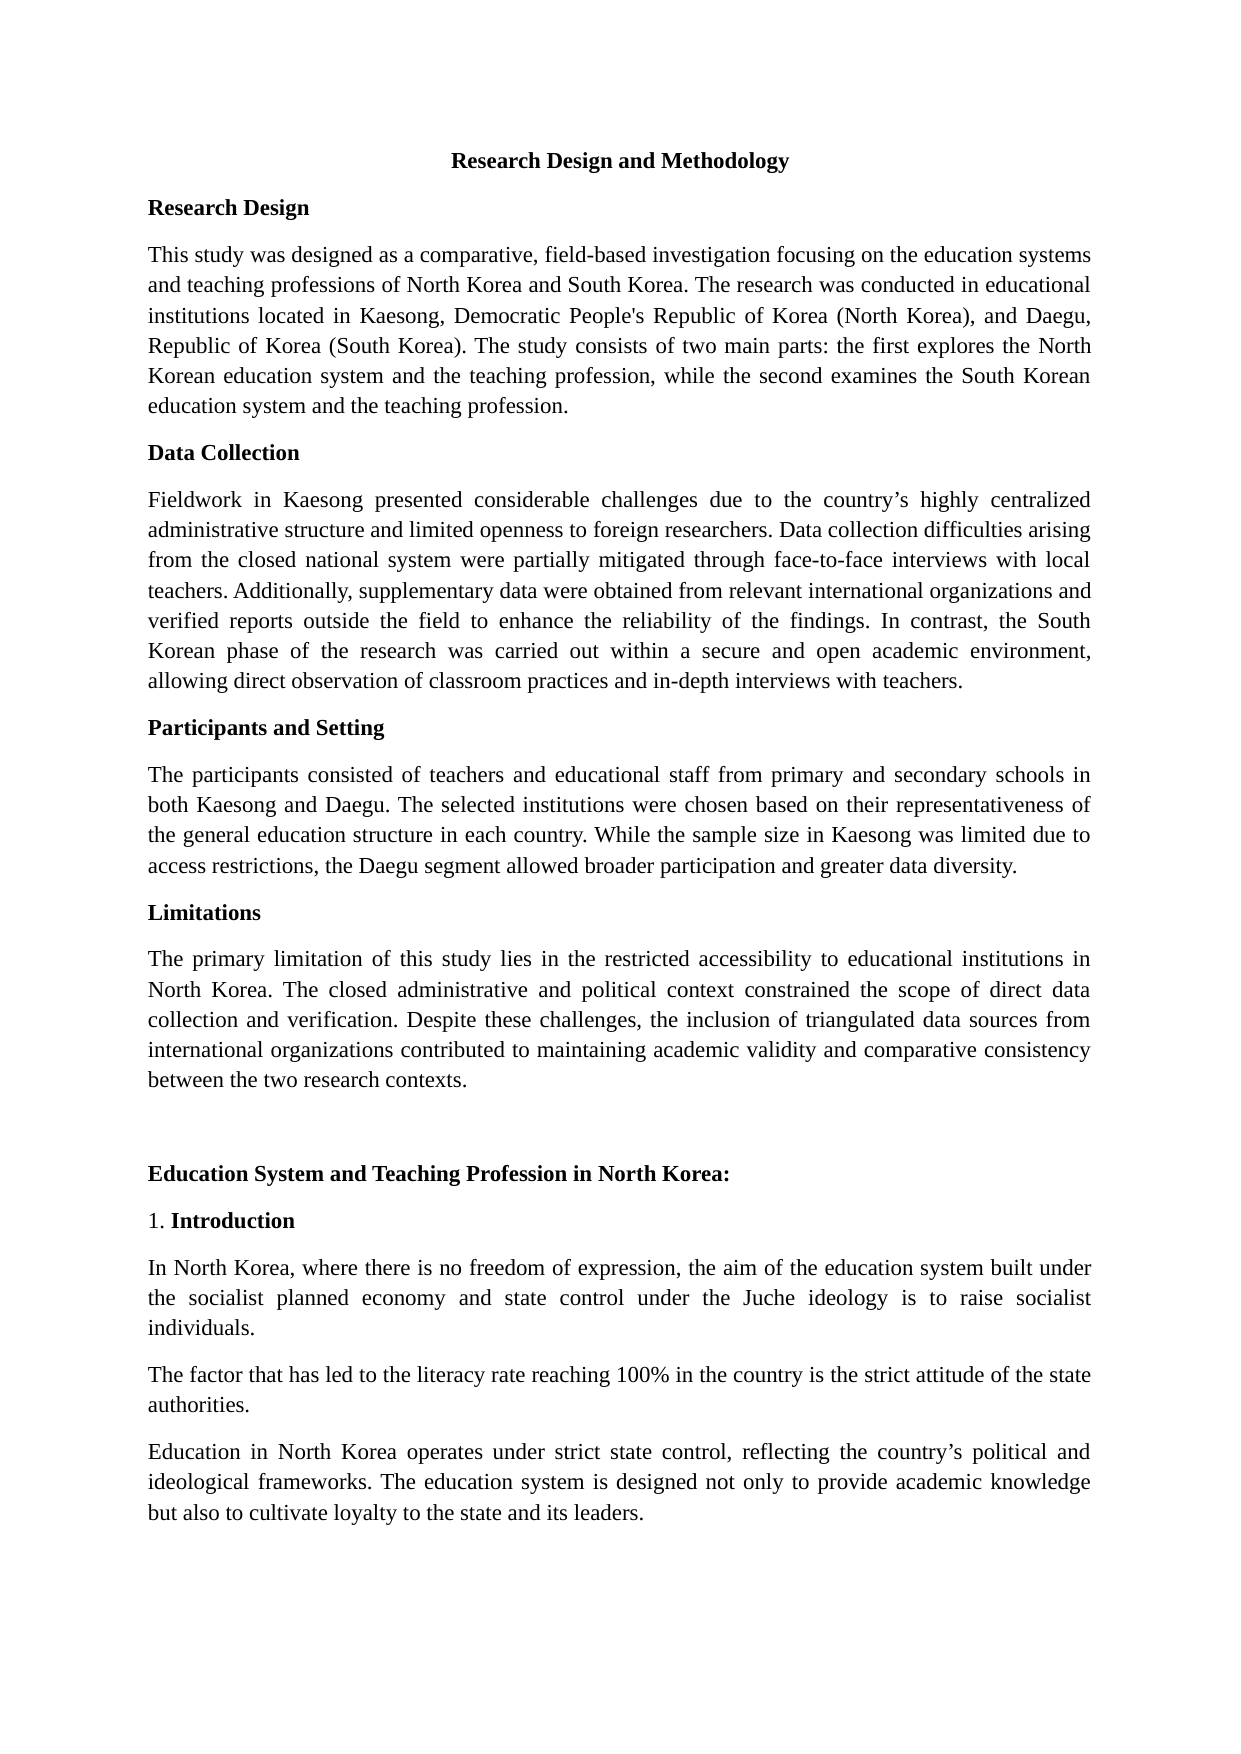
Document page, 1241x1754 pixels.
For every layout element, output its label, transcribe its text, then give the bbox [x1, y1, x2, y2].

text This study was designed as a comparative, field-based investigation focusing on the education systems and teaching professions of North Korea and South Korea. The research was conducted in educational institutions located in Kaesong, Democratic People's Republic of Korea (North Korea), and Daegu, Republic of Korea (South Korea). The study consists of two main parts: the first explores the North Korean education system and the teaching profession, while the second examines the South Korean education system and the teaching profession. [148, 241, 1093, 419]
text The factor that has led to the literacy rate reaching 100% in the country is the strict attitude of the state authorities. [148, 1361, 1093, 1418]
text Research Design and Methodology [148, 148, 1093, 174]
text Participants and Setting [148, 714, 1093, 741]
text Fieldwork in Kaesong presented considerable challenges due to the country’s highly centralized administrative structure and limited openness to foreign researchers. Data collection difficulties arising from the closed national system were partially mitigated through face-to-face interviews with local teachers. Additionally, supplementary data were obtained from relevant international organizations and verified reports outside the field to enhance the reliability of the findings. In contrast, the South Korean phase of the research was carried out within a secure and open academic environment, allowing direct observation of classroom practices and in-depth interviews with teachers. [148, 486, 1093, 694]
text In North Korea, where there is no freedom of expression, the aim of the education system built under the socialist planned economy and state control under the Juche ideology is to raise socialist individuals. [148, 1254, 1093, 1341]
text The participants consisted of teachers and educational staff from primary and secondary schools in both Kaesong and Daegu. The selected institutions were chosen based on their representativeness of the general education structure in each country. While the sample size in Kaesong was limited due to access restrictions, the Daegu segment allowed broader participation and greater data diversity. [148, 761, 1093, 878]
text Research Design [148, 194, 1093, 221]
text Limitations [148, 899, 1093, 925]
text 1. Introduction [148, 1207, 1093, 1233]
text Data Collection [148, 439, 1093, 466]
text The primary limitation of this study lies in the restricted accessibility to educational institutions in North Korea. The closed administrative and political context constrained the scope of direct data collection and verification. Despite these challenges, the inclusion of triangulated data sources from international organizations contributed to maintaining academic validity and comparative consistency between the two research contexts. [148, 946, 1093, 1093]
text Education System and Teaching Profession in North Korea: [148, 1160, 1093, 1186]
text Education in North Korea operates under strict state control, reflecting the country’s political and ideological frameworks. The education system is designed not only to provide academic knowledge but also to cultivate loyalty to the state and its leaders. [148, 1438, 1093, 1525]
